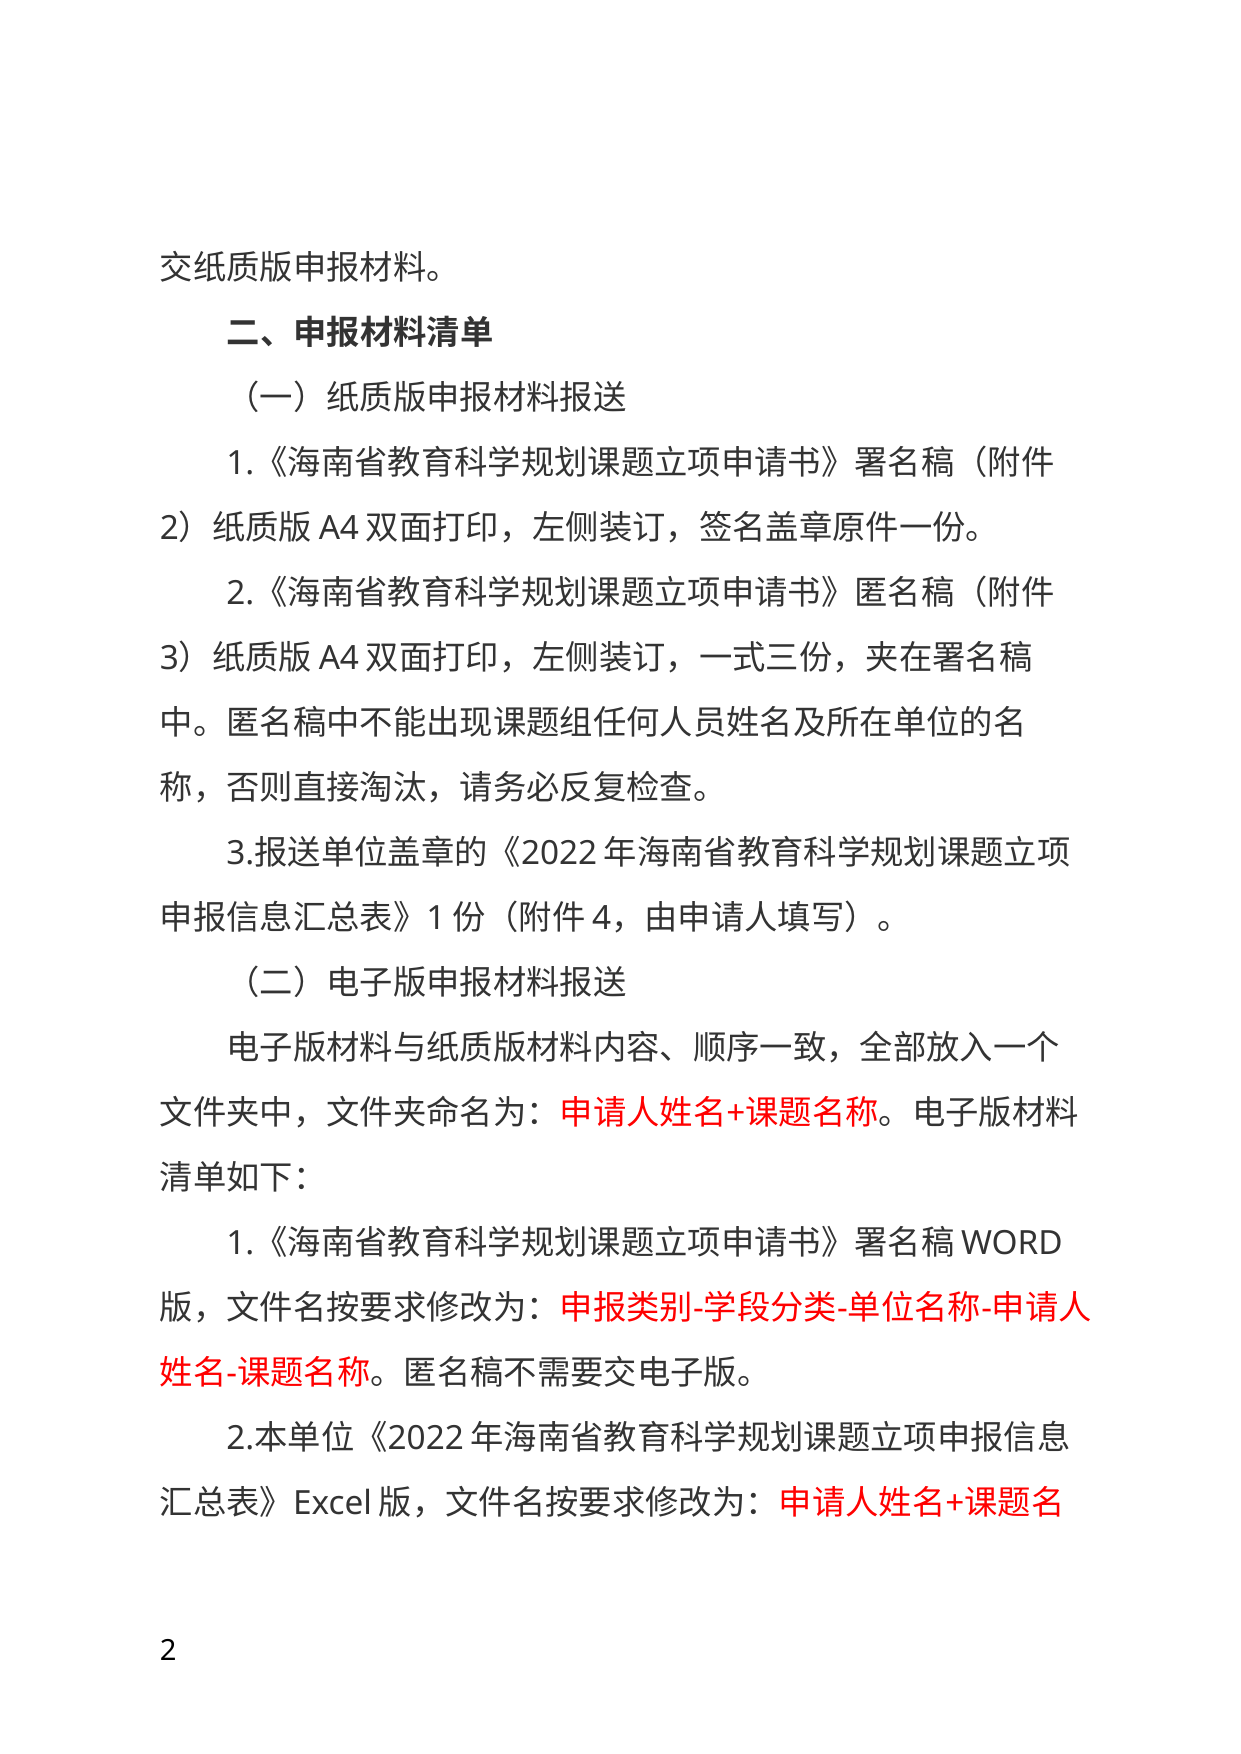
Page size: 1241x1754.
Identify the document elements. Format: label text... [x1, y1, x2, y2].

list 申报材料清单 [159, 298, 1093, 363]
list 电子版材料与纸质版材料内容、顺序一致，全部放入一个文件夹中，文件夹命名为：申请人姓名+课题名称。电子版材料清单如下： [159, 1013, 1093, 1208]
list （二）电子版申报材料报送 [159, 948, 1093, 1013]
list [159, 1403, 1093, 1533]
list 2.《海南省教育科学规划课题立项申请书》匿名稿（附件3）纸质版A4双面打印，左侧装订，一式三份，夹在署名稿中。匿名稿中不能出现课题组任何人员姓名及所在单位的名称，否则直接淘汰，请务必反复检查。 [159, 558, 1093, 818]
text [159, 233, 1093, 298]
list （一）纸质版申报材料报送 [159, 363, 1093, 428]
list 1.《海南省教育科学规划课题立项申请书》署名稿（附件2）纸质版A4双面打印，左侧装订，签名盖章原件一份。 [159, 428, 1093, 558]
list 3.报送单位盖章的《2022年海南省教育科学规划课题立项申报信息汇总表》1份（附件4，由申请人填写）。 [159, 818, 1093, 948]
list 1.《海南省教育科学规划课题立项申请书》署名稿WORD版，文件名按要求修改为：申报类别-学段分类-单位名称-申请人姓名-课题名称。匿名稿不需要交电子版。 [159, 1208, 1093, 1403]
